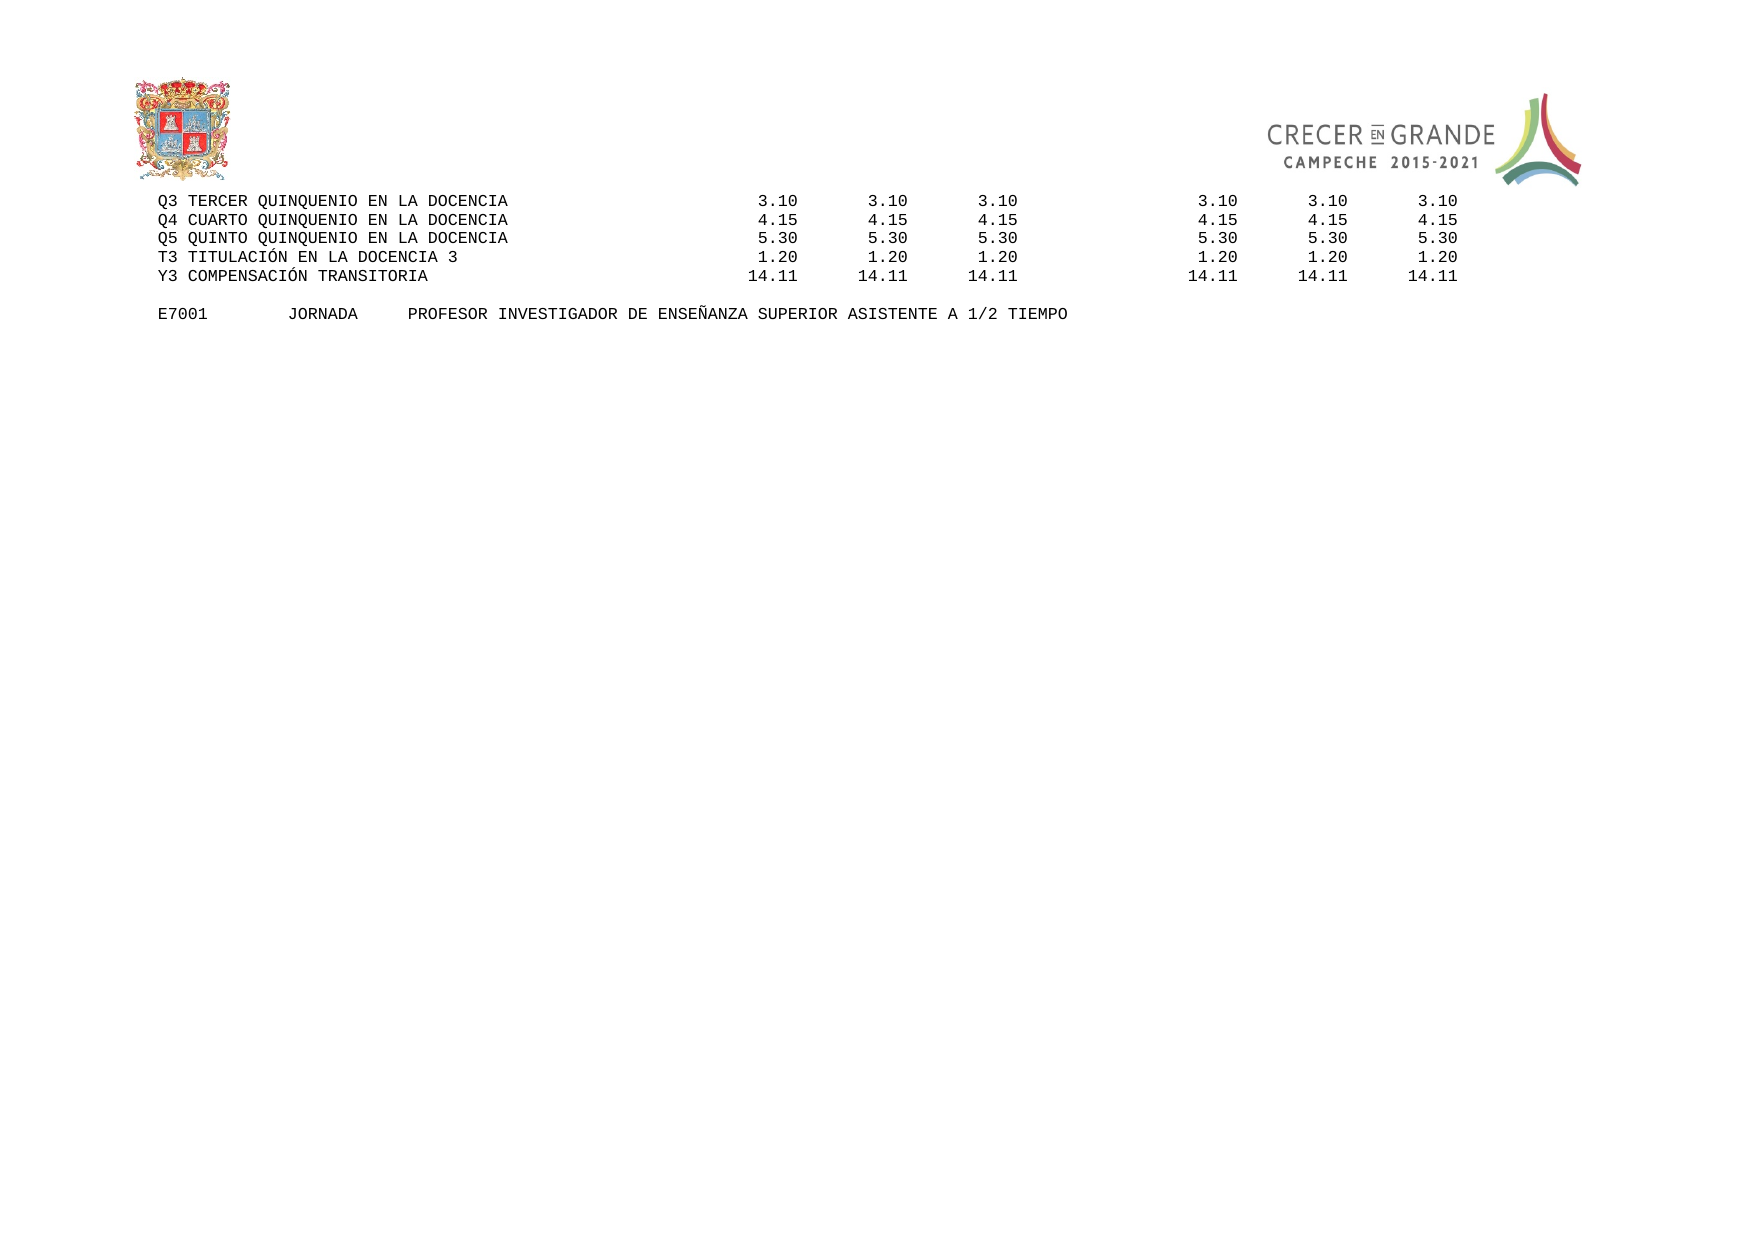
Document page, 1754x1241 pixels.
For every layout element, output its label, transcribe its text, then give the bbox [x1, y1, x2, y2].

text Q4 CUARTO QUINQUENIO EN LA DOCENCIA 4.15 4.15 4.15 4.15 4.15 4.15 [148, 211, 1606, 230]
text Y3 COMPENSACIÓN TRANSITORIA 14.11 14.11 14.11 14.11 14.11 14.11 [148, 268, 1606, 287]
text T3 TITULACIÓN EN LA DOCENCIA 3 1.20 1.20 1.20 1.20 1.20 1.20 [148, 249, 1606, 268]
picture [1262, 87, 1586, 190]
picture [133, 77, 231, 181]
text Q5 QUINTO QUINQUENIO EN LA DOCENCIA 5.30 5.30 5.30 5.30 5.30 5.30 [148, 230, 1606, 249]
text E7001 JORNADA PROFESOR INVESTIGADOR DE ENSEÑANZA SUPERIOR ASISTENTE A 1/2 TIEMPO [148, 306, 1606, 324]
text Q3 TERCER QUINQUENIO EN LA DOCENCIA 3.10 3.10 3.10 3.10 3.10 3.10 [148, 192, 1606, 211]
